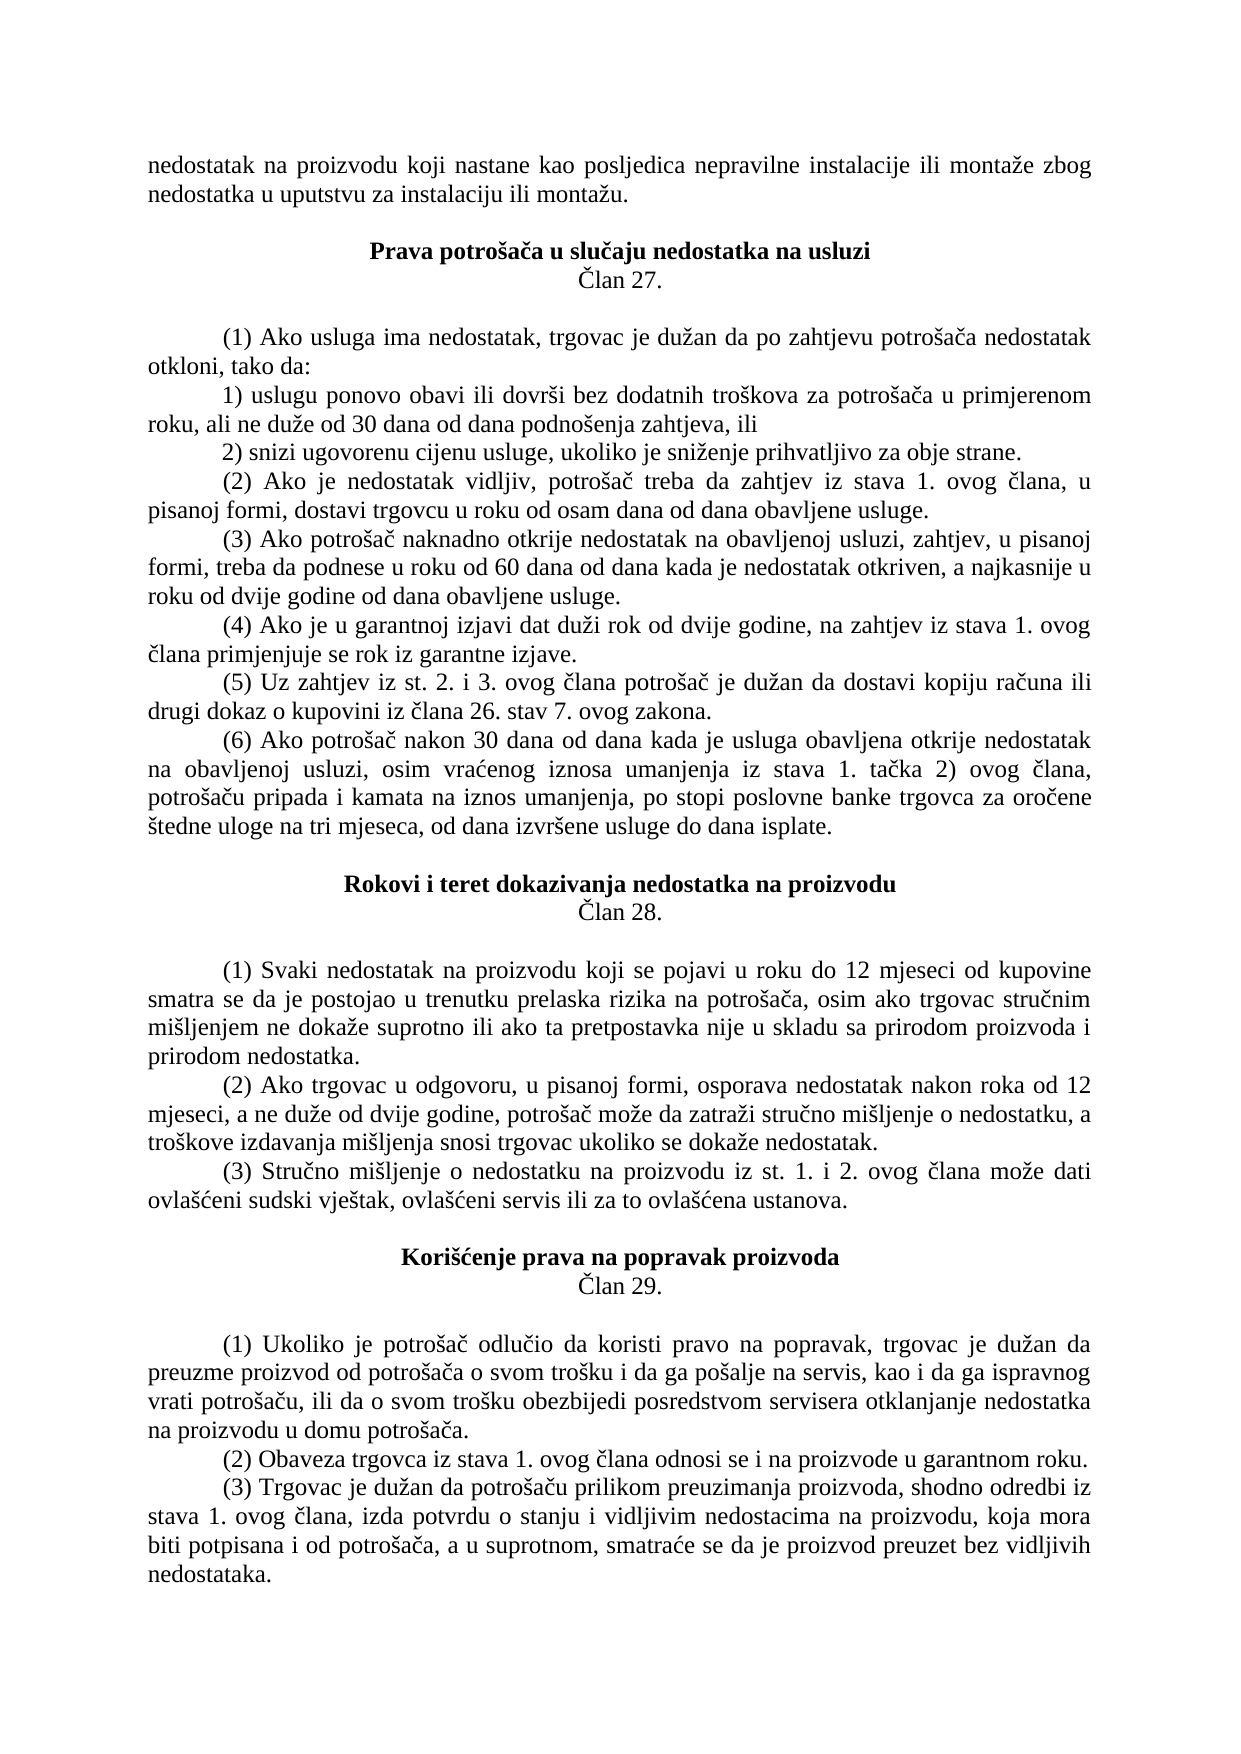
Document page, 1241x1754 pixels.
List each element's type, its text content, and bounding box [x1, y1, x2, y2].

text Korišćenje prava na popravak proizvoda [148, 1242, 1092, 1271]
text (3) Stručno mišljenje o nedostatku na proizvodu iz st. 1. i 2. ovog člana može dati ovlašćeni sudski vještak, ovlašćeni servis ili za to ovlašćena ustanova. [148, 1156, 1092, 1214]
text (3) Trgovac je dužan da potrošaču prilikom preuzimanja proizvoda, shodno odredbi iz stava 1. ovog člana, izda potvrdu o stanju i vidljivim nedostacima na proizvodu, koja mora biti potpisana i od potrošača, a u suprotnom, smatraće se da je proizvod preuzet bez vidljivih nedostataka. [148, 1472, 1092, 1587]
text (1) Svaki nedostatak na proizvodu koji se pojavi u roku do 12 mjeseci od kupovine smatra se da je postojao u trenutku prelaska rizika na potrošača, osim ako trgovac stručnim mišljenjem ne dokaže suprotno ili ako ta pretpostavka nije u skladu sa prirodom proizvoda i prirodom nedostatka. [148, 955, 1092, 1070]
text Član 29. [148, 1271, 1092, 1300]
text Rokovi i teret dokazivanja nedostatka na proizvodu [148, 869, 1092, 897]
text Prava potrošača u slučaju nedostatka na usluzi [148, 236, 1092, 265]
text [148, 150, 1092, 207]
text Član 28. [148, 897, 1092, 926]
text (1) Ako usluga ima nedostatak, trgovac je dužan da po zahtjevu potrošača nedostatak otkloni, tako da: [148, 322, 1092, 380]
text (2) Obaveza trgovca iz stava 1. ovog člana odnosi se i na proizvode u garantnom roku. [148, 1444, 1092, 1472]
text (1) Ukoliko je potrošač odlučio da koristi pravo na popravak, trgovac je dužan da preuzme proizvod od potrošača o svom trošku i da ga pošalje na servis, kao i da ga ispravnog vrati potrošaču, ili da o svom trošku obezbijedi posredstvom servisera otklanjanje nedostatka na proizvodu u domu potrošača. [148, 1329, 1092, 1444]
text Član 27. [148, 265, 1092, 294]
text (6) Ako potrošač nakon 30 dana od dana kada je usluga obavljena otkrije nedostatak na obavljenoj usluzi, osim vraćenog iznosa umanjenja iz stava 1. tačka 2) ovog člana, potrošaču pripada i kamata na iznos umanjenja, po stopi poslovne banke trgovca za oročene štedne uloge na tri mjeseca, od dana izvršene usluge do dana isplate. [148, 725, 1092, 840]
text (2) Ako je nedostatak vidljiv, potrošač treba da zahtjev iz stava 1. ovog člana, u pisanoj formi, dostavi trgovcu u roku od osam dana od dana obavljene usluge. [148, 466, 1092, 524]
text (4) Ako je u garantnoj izjavi dat duži rok od dvije godine, na zahtjev iz stava 1. ovog člana primjenjuje se rok iz garantne izjave. [148, 610, 1092, 667]
text (2) Ako trgovac u odgovoru, u pisanoj formi, osporava nedostatak nakon roka od 12 mjeseci, a ne duže od dvije godine, potrošač može da zatraži stručno mišljenje o nedostatku, a troškove izdavanja mišljenja snosi trgovac ukoliko se dokaže nedostatak. [148, 1070, 1092, 1156]
text 1) uslugu ponovo obavi ili dovrši bez dodatnih troškova za potrošača u primjerenom roku, ali ne duže od 30 dana od dana podnošenja zahtjeva, ili [148, 380, 1092, 437]
text (3) Ako potrošač naknadno otkrije nedostatak na obavljenoj usluzi, zahtjev, u pisanoj formi, treba da podnese u roku od 60 dana od dana kada je nedostatak otkriven, a najkasnije u roku od dvije godine od dana obavljene usluge. [148, 524, 1092, 610]
text 2) snizi ugovorenu cijenu usluge, ukoliko je sniženje prihvatljivo za obje strane. [148, 437, 1092, 466]
text (5) Uz zahtjev iz st. 2. i 3. ovog člana potrošač je dužan da dostavi kopiju računa ili drugi dokaz o kupovini iz člana 26. stav 7. ovog zakona. [148, 667, 1092, 725]
